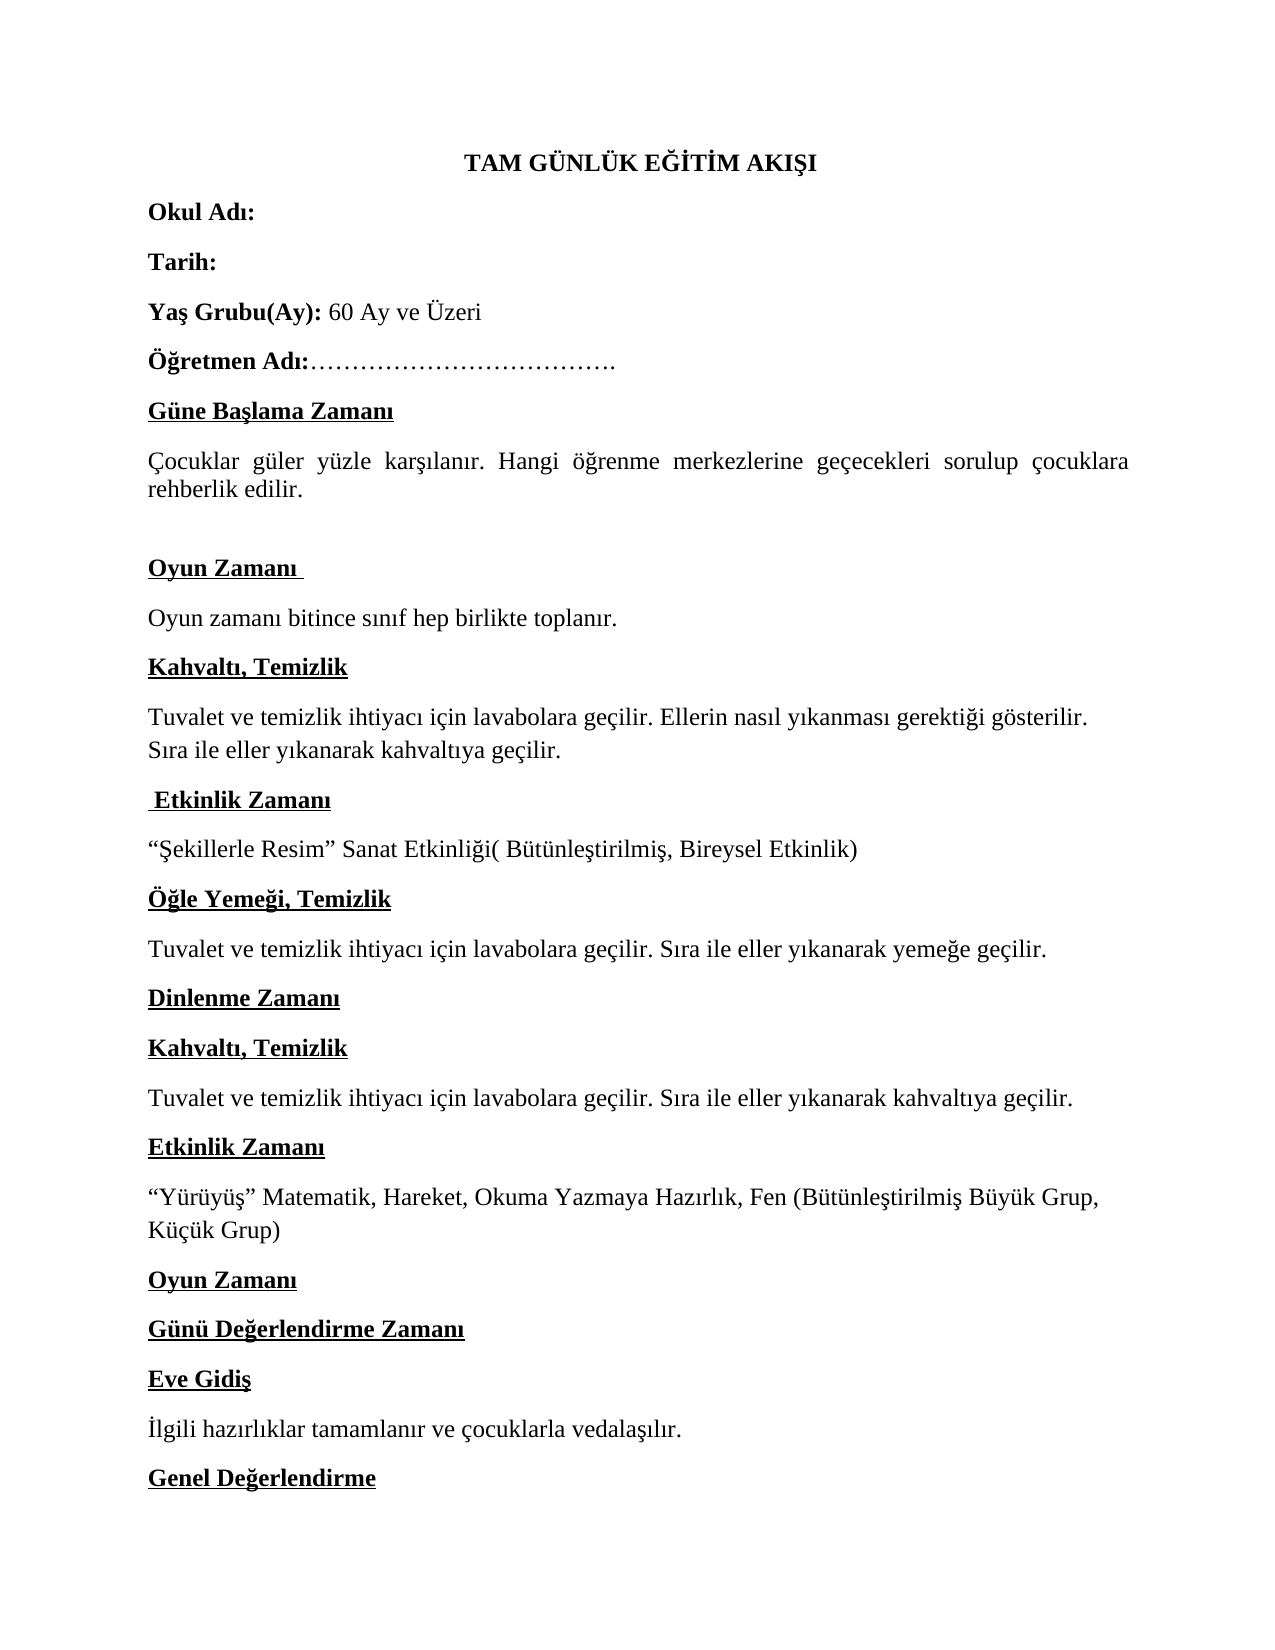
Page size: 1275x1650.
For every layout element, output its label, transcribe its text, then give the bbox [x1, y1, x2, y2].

text Okul Adı: [148, 197, 1127, 226]
text Tuvalet ve temizlik ihtiyacı için lavabolara geçilir. Ellerin nasıl yıkanması gerektiği gösterilir. Sıra ile eller yıkanarak kahvaltıya geçilir. [148, 702, 1127, 764]
text Dinlenme Zamanı [148, 983, 1127, 1012]
text Tuvalet ve temizlik ihtiyacı için lavabolara geçilir. Sıra ile eller yıkanarak yemeğe geçilir. [148, 934, 1127, 962]
text Etkinlik Zamanı [148, 1132, 1127, 1161]
text Öğretmen Adı:………………………………. [148, 346, 1127, 375]
text “Şekillerle Resim” Sanat Etkinliği( Bütünleştirilmiş, Bireysel Etkinlik) [148, 834, 1127, 863]
text Öğle Yemeği, Temizlik [148, 884, 1127, 913]
text Tarih: [148, 247, 1127, 276]
text TAM GÜNLÜK EĞİTİM AKIŞI [148, 148, 1127, 176]
text Kahvaltı, Temizlik [148, 1033, 1127, 1062]
text Oyun Zamanı [148, 553, 1127, 582]
text Oyun zamanı bitince sınıf hep birlikte toplanır. [148, 603, 1127, 631]
text Kahvaltı, Temizlik [148, 652, 1127, 681]
text İlgili hazırlıklar tamamlanır ve çocuklarla vedalaşılır. [148, 1414, 1127, 1443]
text Oyun Zamanı [148, 1265, 1127, 1294]
text “Yürüyüş” Matematik, Hareket, Okuma Yazmaya Hazırlık, Fen (Bütünleştirilmiş Büyük Grup, Küçük Grup) [148, 1182, 1127, 1244]
text Güne Başlama Zamanı [148, 396, 1127, 425]
text Etkinlik Zamanı [148, 785, 1127, 813]
text Eve Gidiş [148, 1364, 1127, 1393]
text Tuvalet ve temizlik ihtiyacı için lavabolara geçilir. Sıra ile eller yıkanarak kahvaltıya geçilir. [148, 1083, 1127, 1112]
text Çocuklar güler yüzle karşılanır. Hangi öğrenme merkezlerine geçecekleri sorulup çocuklara rehberlik edilir. [148, 446, 1129, 503]
text Yaş Grubu(Ay): 60 Ay ve Üzeri [148, 297, 1127, 325]
text Günü Değerlendirme Zamanı [148, 1314, 1127, 1343]
text Genel Değerlendirme [148, 1463, 1127, 1492]
